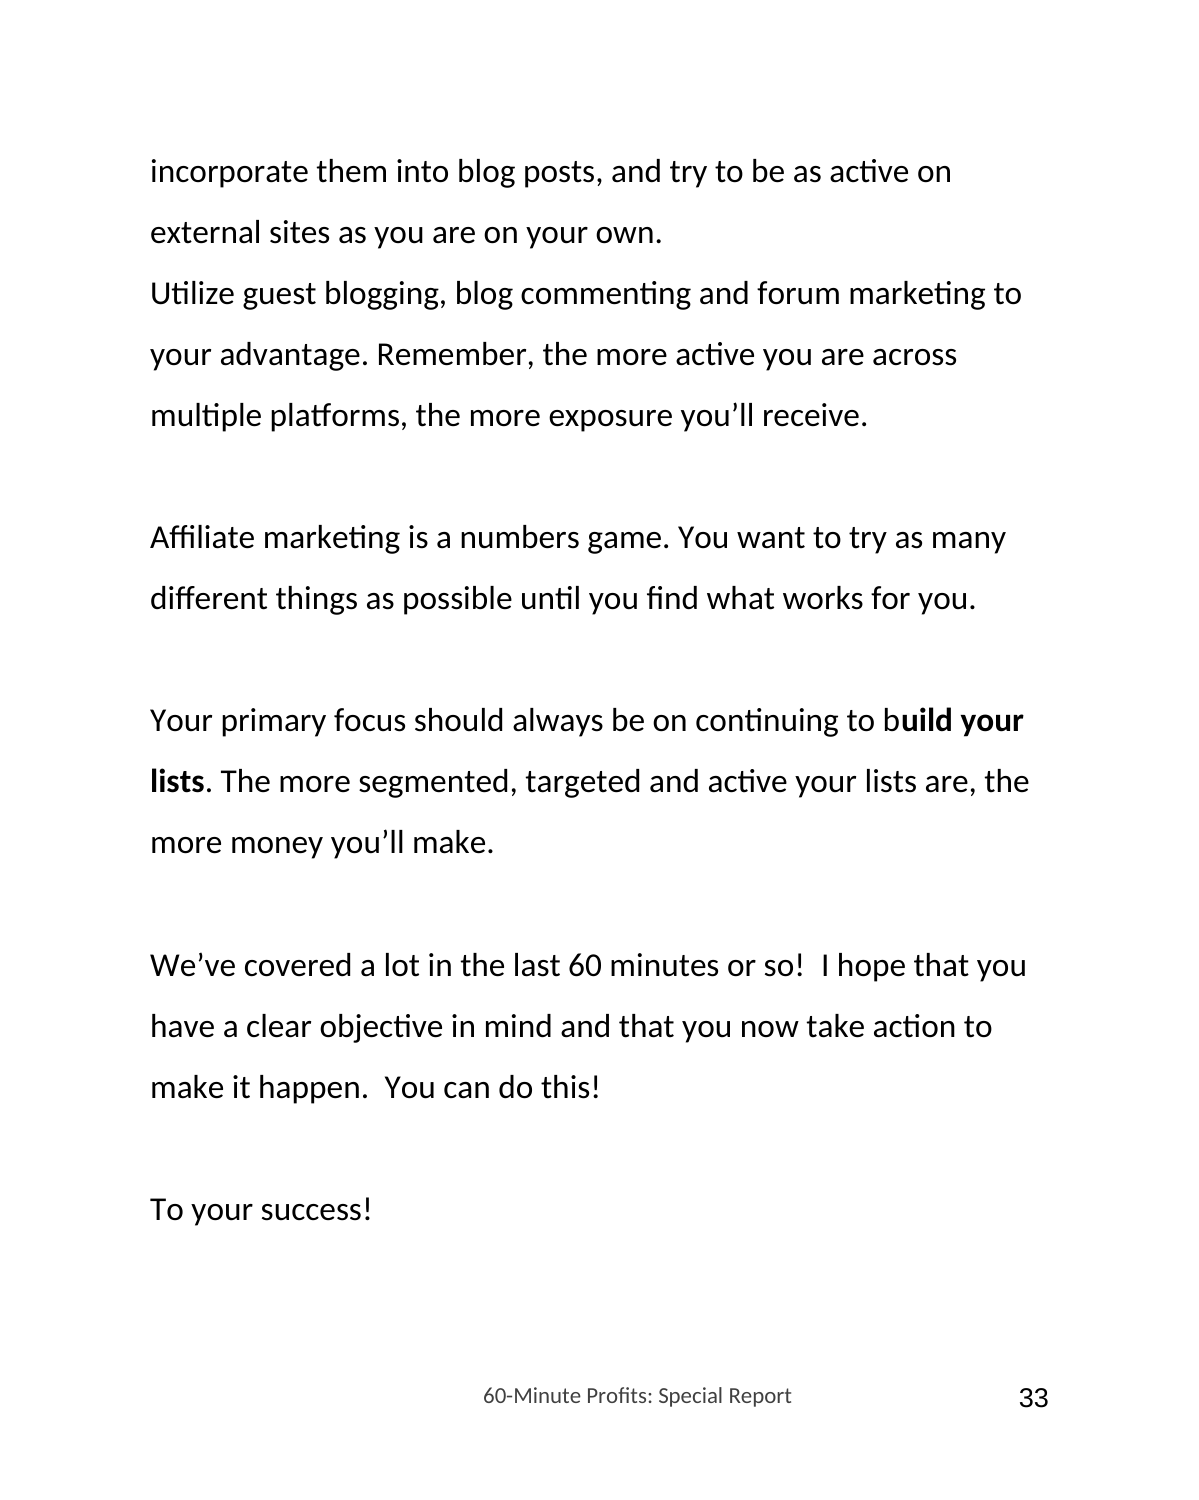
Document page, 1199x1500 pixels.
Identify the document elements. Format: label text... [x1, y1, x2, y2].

text Affiliate marketing is a numbers game. You want to try as many different things as possible until you find what works for you. [150, 455, 1049, 618]
text We’ve covered a lot in the last 60 minutes or so! I hope that you have a clear objective in mind and that you now take action to make it happen. You can do this! [150, 943, 1049, 1106]
text Utilize guest blogging, blog commenting and forum marketing to your advantage. Remember, the more active you are across multiple platforms, the more exposure you’ll receive. [150, 272, 1049, 435]
text Your primary focus should always be on continuing to build your lists. The more segmented, targeted and active your lists are, the more money you’ll make. [150, 699, 1049, 862]
text To your success! [150, 1127, 1049, 1228]
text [150, 150, 1049, 252]
